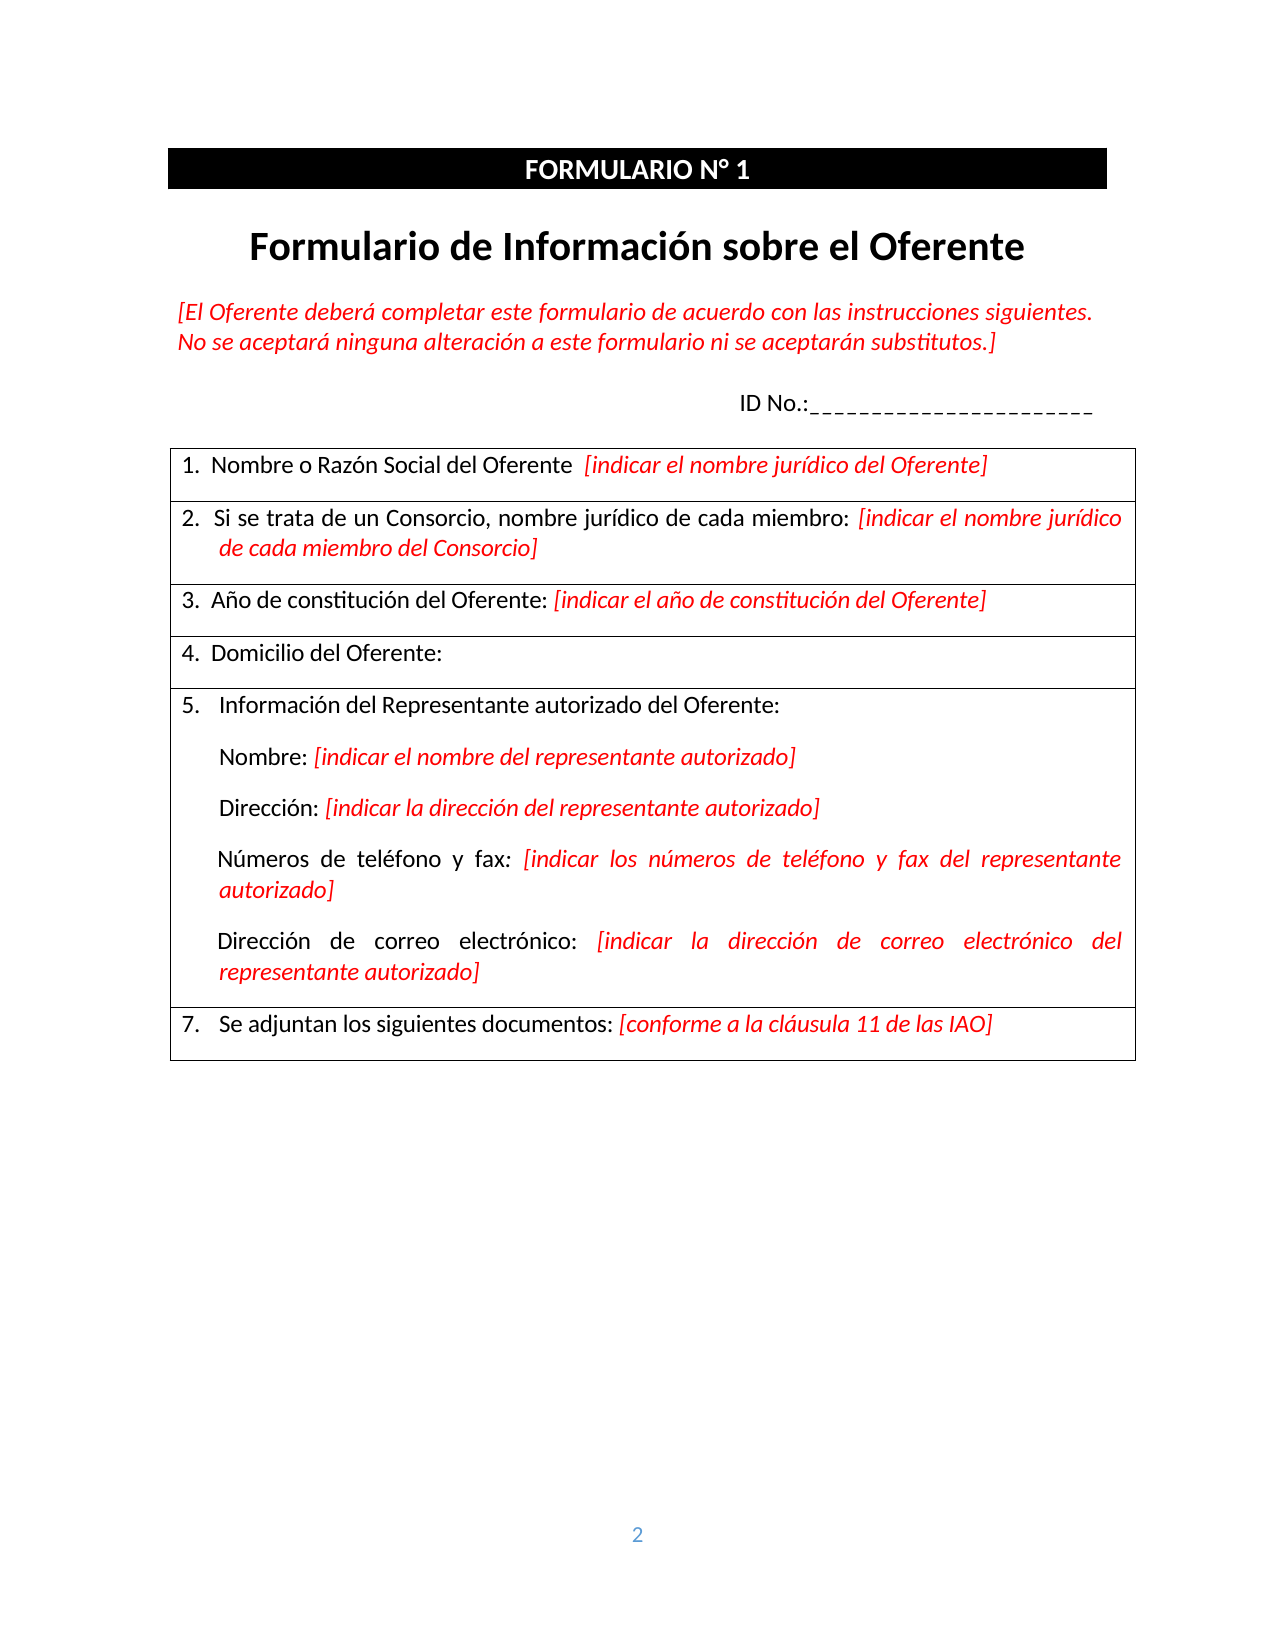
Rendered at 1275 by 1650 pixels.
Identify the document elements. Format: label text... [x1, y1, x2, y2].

text Formulario de Información sobre el Oferente [177, 220, 1098, 271]
text ID No.:_______________________ [177, 387, 1098, 418]
text [El Oferente deberá completar este formulario de acuerdo con las instrucciones siguientes. No se aceptará ninguna alteración a este formulario ni se aceptarán substitutos.] [177, 296, 1098, 357]
table_cell 3. Año de constitución del Oferente: [indicar el año de constitución del Oferente] [171, 585, 1135, 636]
table_cell 7. Se adjuntan los siguientes documentos: [conforme a la cláusula 11 de las IAO] [171, 1008, 1135, 1059]
table_cell 2. Si se trata de un Consorcio, nombre jurídico de cada miembro: [indicar el nombre jurídico de cada miembro del Consorcio] [171, 502, 1135, 583]
table_cell 4. Domicilio del Oferente: [171, 637, 1135, 688]
text FORMULARIO N° 1 [169, 149, 1106, 188]
table_cell 5. Información del Representante autorizado del Oferente: Nombre: [indicar el nombre del representante autorizado] Dirección: [indicar la dirección del representante autorizado] Números de teléfono y fax: [indicar los números de teléfono y fax del representante autorizado] Dirección de correo electrónico: [indicar la dirección de correo electrónico del representante autorizado] [171, 689, 1135, 1007]
table_header 1. Nombre o Razón Social del Oferente [indicar el nombre jurídico del Oferente] [171, 449, 1135, 501]
